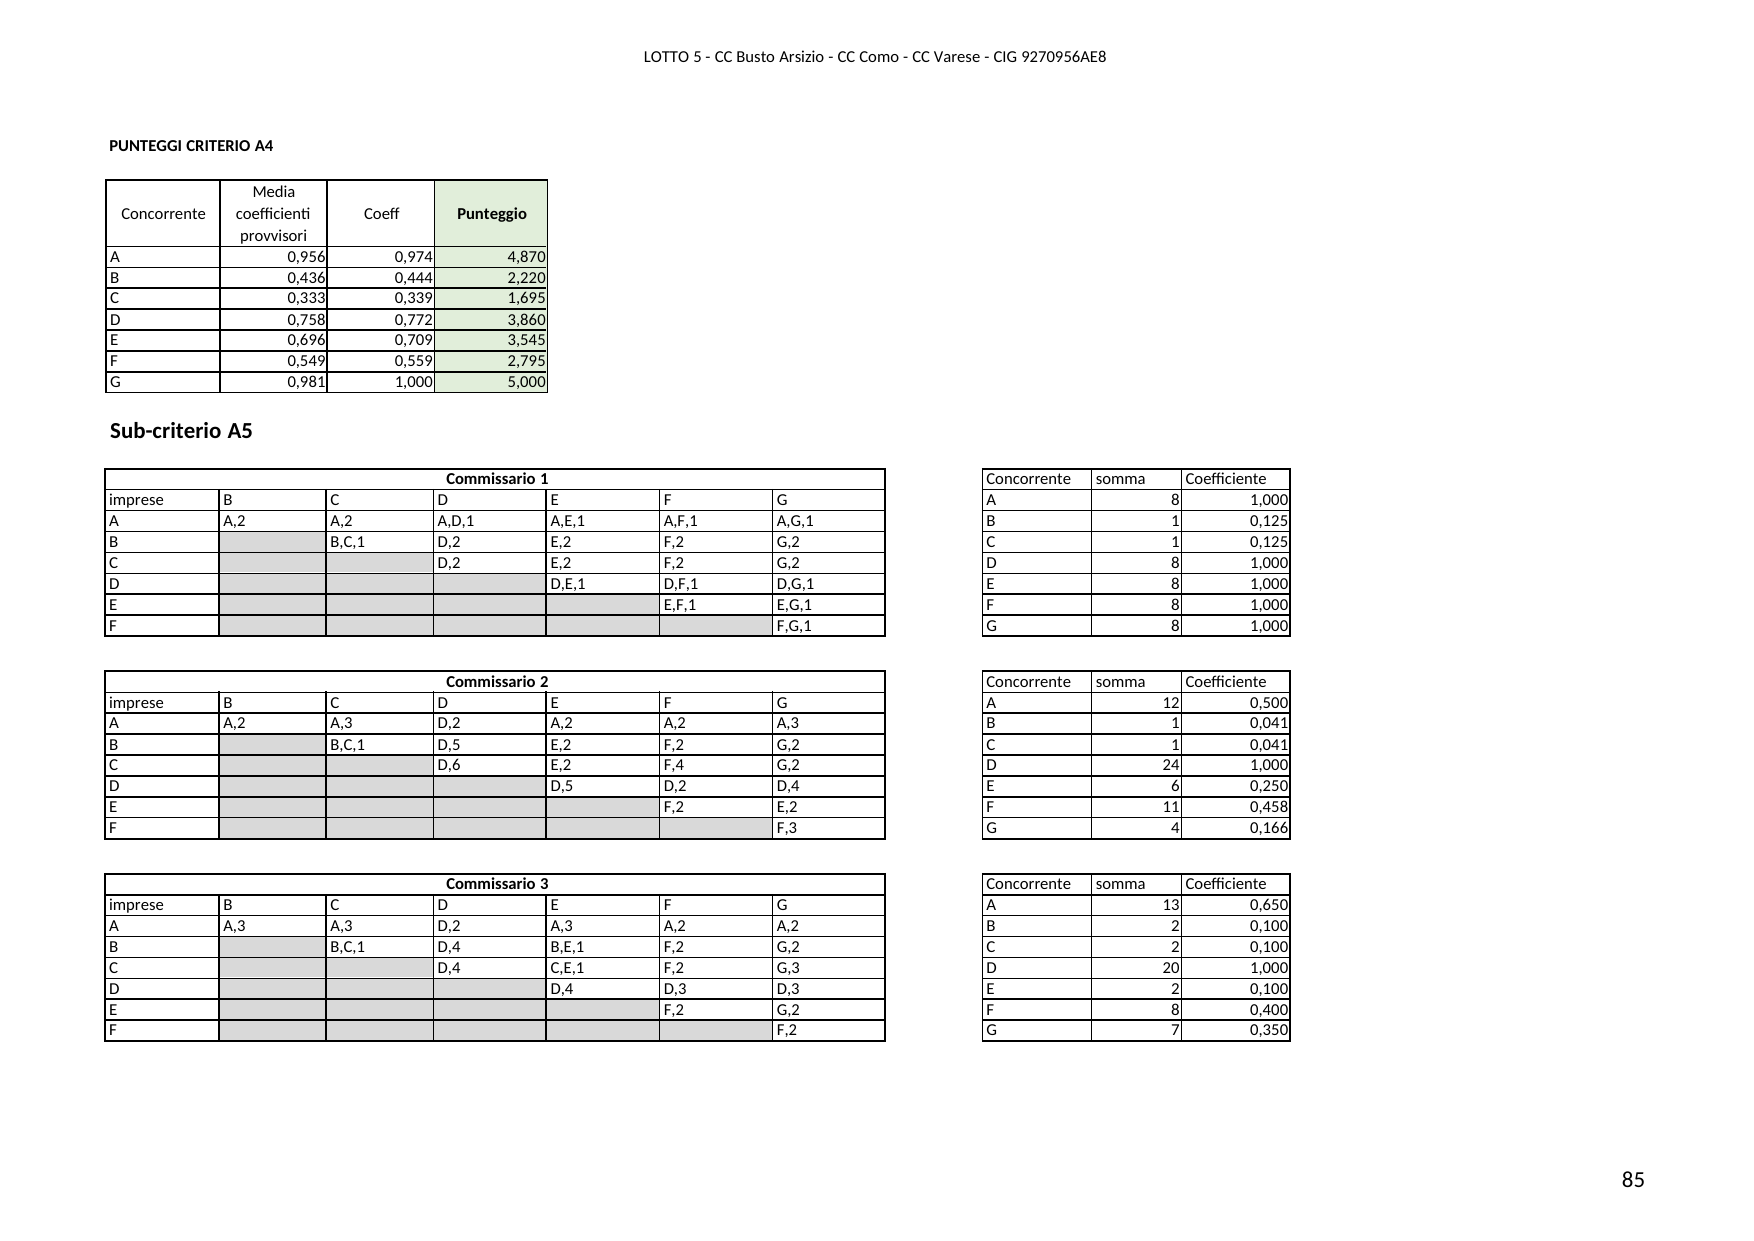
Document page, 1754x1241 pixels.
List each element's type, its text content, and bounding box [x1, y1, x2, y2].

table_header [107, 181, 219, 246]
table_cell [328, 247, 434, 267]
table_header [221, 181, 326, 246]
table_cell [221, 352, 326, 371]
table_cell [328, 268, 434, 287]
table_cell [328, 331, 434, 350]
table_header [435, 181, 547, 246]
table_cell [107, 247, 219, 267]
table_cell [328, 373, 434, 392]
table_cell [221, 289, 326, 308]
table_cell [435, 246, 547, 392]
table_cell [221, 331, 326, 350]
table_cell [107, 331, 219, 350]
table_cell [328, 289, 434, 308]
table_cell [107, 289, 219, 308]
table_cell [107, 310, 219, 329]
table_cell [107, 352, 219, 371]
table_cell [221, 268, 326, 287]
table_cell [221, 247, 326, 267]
subtitle Sub-criterio A5 [110, 416, 1656, 444]
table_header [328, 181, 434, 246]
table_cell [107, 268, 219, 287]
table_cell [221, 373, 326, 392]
text PUNTEGGI CRITERIO A4 [109, 136, 1656, 156]
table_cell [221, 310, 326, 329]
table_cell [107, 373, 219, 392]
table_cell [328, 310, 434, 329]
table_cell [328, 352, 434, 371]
